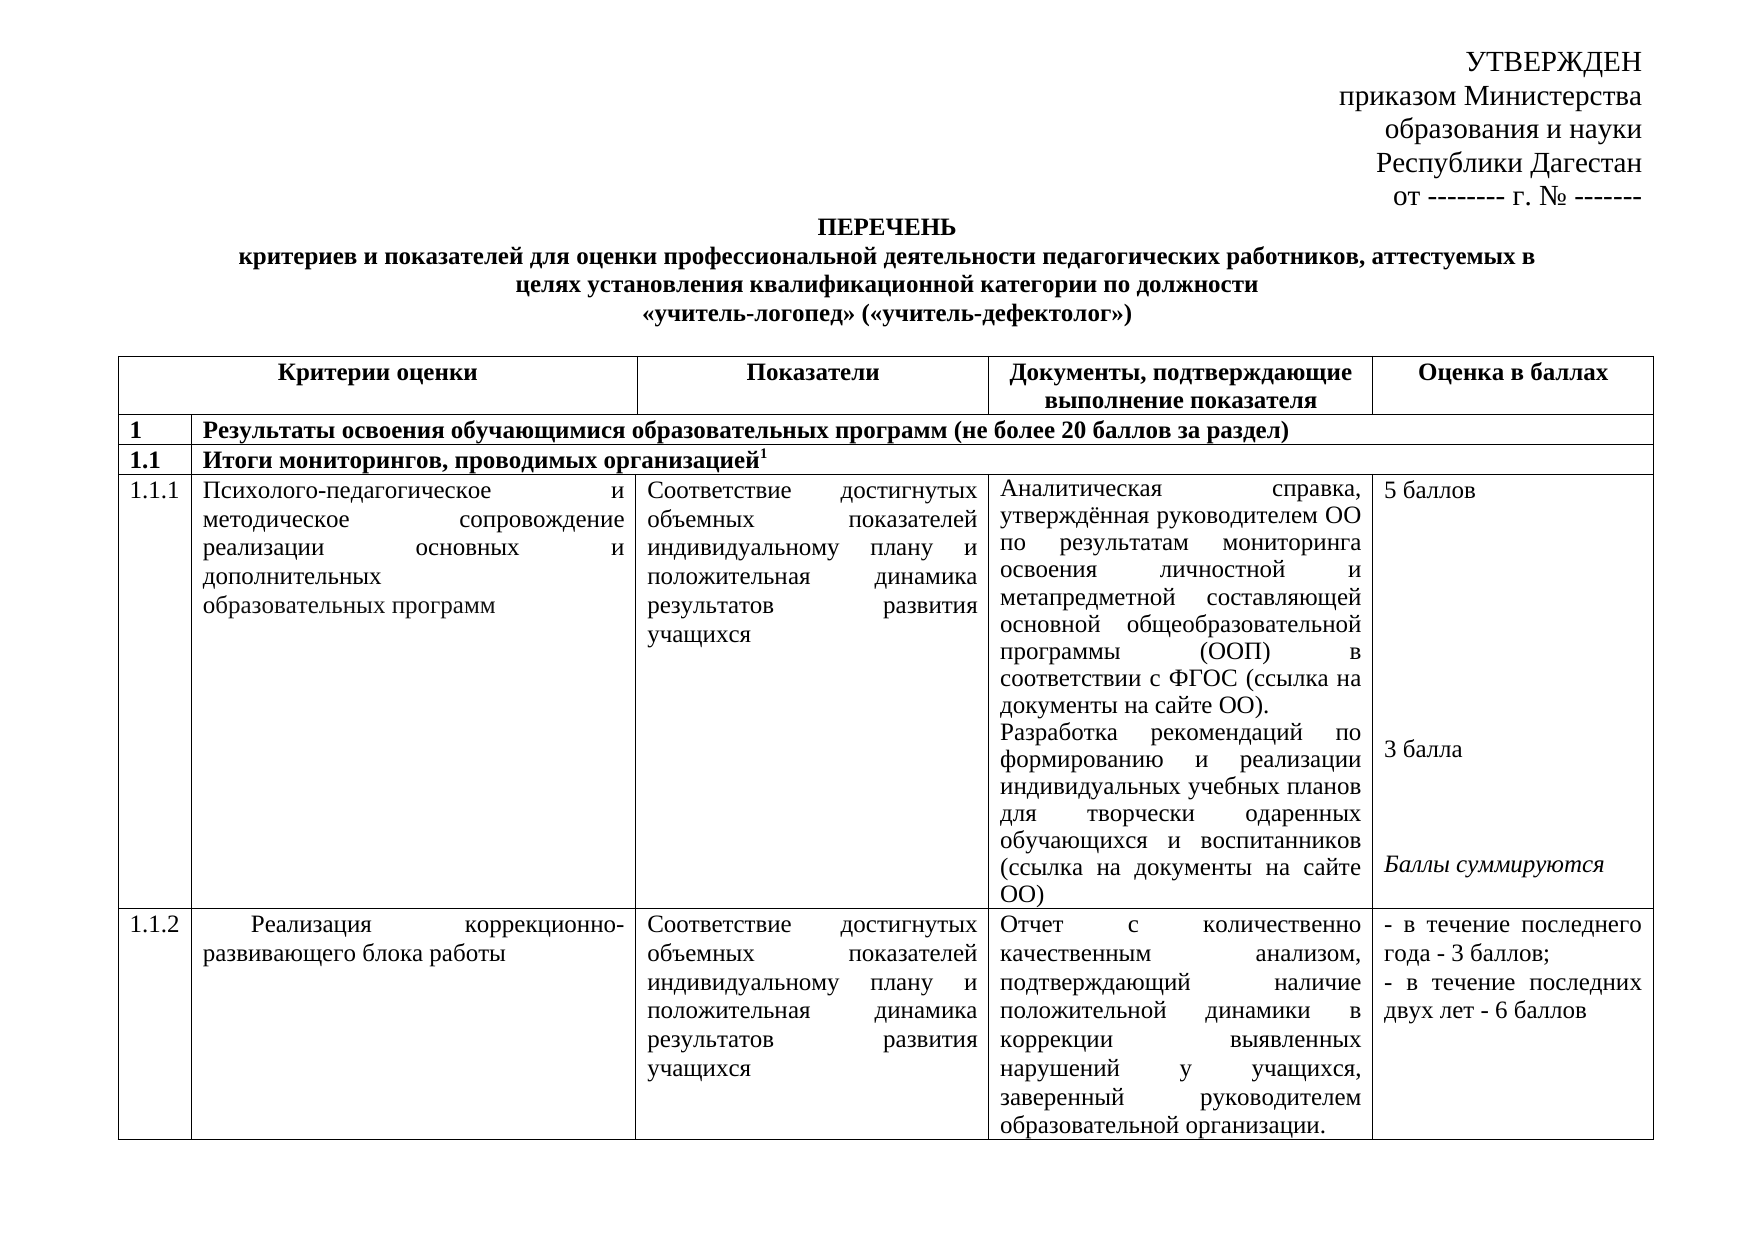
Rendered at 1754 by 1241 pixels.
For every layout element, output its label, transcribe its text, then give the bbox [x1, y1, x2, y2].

table_cell 5 баллов 3 балла Баллы суммируются [1373, 475, 1653, 908]
table_cell Итоги мониторингов, проводимых организацией1 [192, 445, 1653, 474]
table_cell Соответствие достигнутых объемных показателей индивидуальному плану и положительная динамика результатов развития учащихся [636, 475, 988, 908]
table_cell 1.1.1 [119, 475, 191, 908]
table_cell ПЕРЕЧЕНЬ критериев и показателей для оценки профессиональной деятельности педагогических работников, аттестуемых в целях установления квалификационной категории по должности «учитель-логопед» («учитель-дефектолог») [118, 212, 1653, 356]
table_cell Аналитическая справка, утверждённая руководителем ОО по результатам мониторинга освоения личностной и метапредметной составляющей основной общеобразовательной программы (ООП) в соответствии с ФГОС (ссылка на документы на сайте ОО). Разработка рекомендаций по формированию и реализации индивидуальных учебных планов для творчески одаренных обучающихся и воспитанников (ссылка на документы на сайте ОО) [989, 475, 1372, 908]
table_cell Психолого-педагогическое и методическое сопровождение реализации основных и дополнительных образовательных программ [192, 475, 635, 908]
table_cell Соответствие достигнутых объемных показателей индивидуальному плану и положительная динамика результатов развития учащихся [636, 909, 988, 1139]
table_cell 1 [119, 415, 191, 444]
table_cell Результаты освоения обучающимися образовательных программ (не более 20 баллов за раздел) [192, 415, 1653, 444]
table_cell 1.1.2 [119, 909, 191, 1139]
table_header УТВЕРЖДЕН приказом Министерства образования и науки Республики Дагестан от -------- г. № ------- [118, 44, 1653, 212]
table_cell Оценка в баллах [1373, 357, 1653, 414]
table_cell Критерии оценки [119, 357, 637, 414]
table_cell Показатели [638, 357, 988, 414]
table_cell - в течение последнего года - 3 баллов; - в течение последних двух лет - 6 баллов [1373, 909, 1653, 1139]
table_cell 1.1 [119, 445, 191, 474]
table_cell Документы, подтверждающие выполнение показателя [989, 357, 1372, 414]
table_cell Отчет с количественно качественным анализом, подтверждающий наличие положительной динамики в коррекции выявленных нарушений у учащихся, заверенный руководителем образовательной организации. [989, 909, 1372, 1139]
table_cell Реализация коррекционно-развивающего блока работы [192, 909, 635, 1139]
